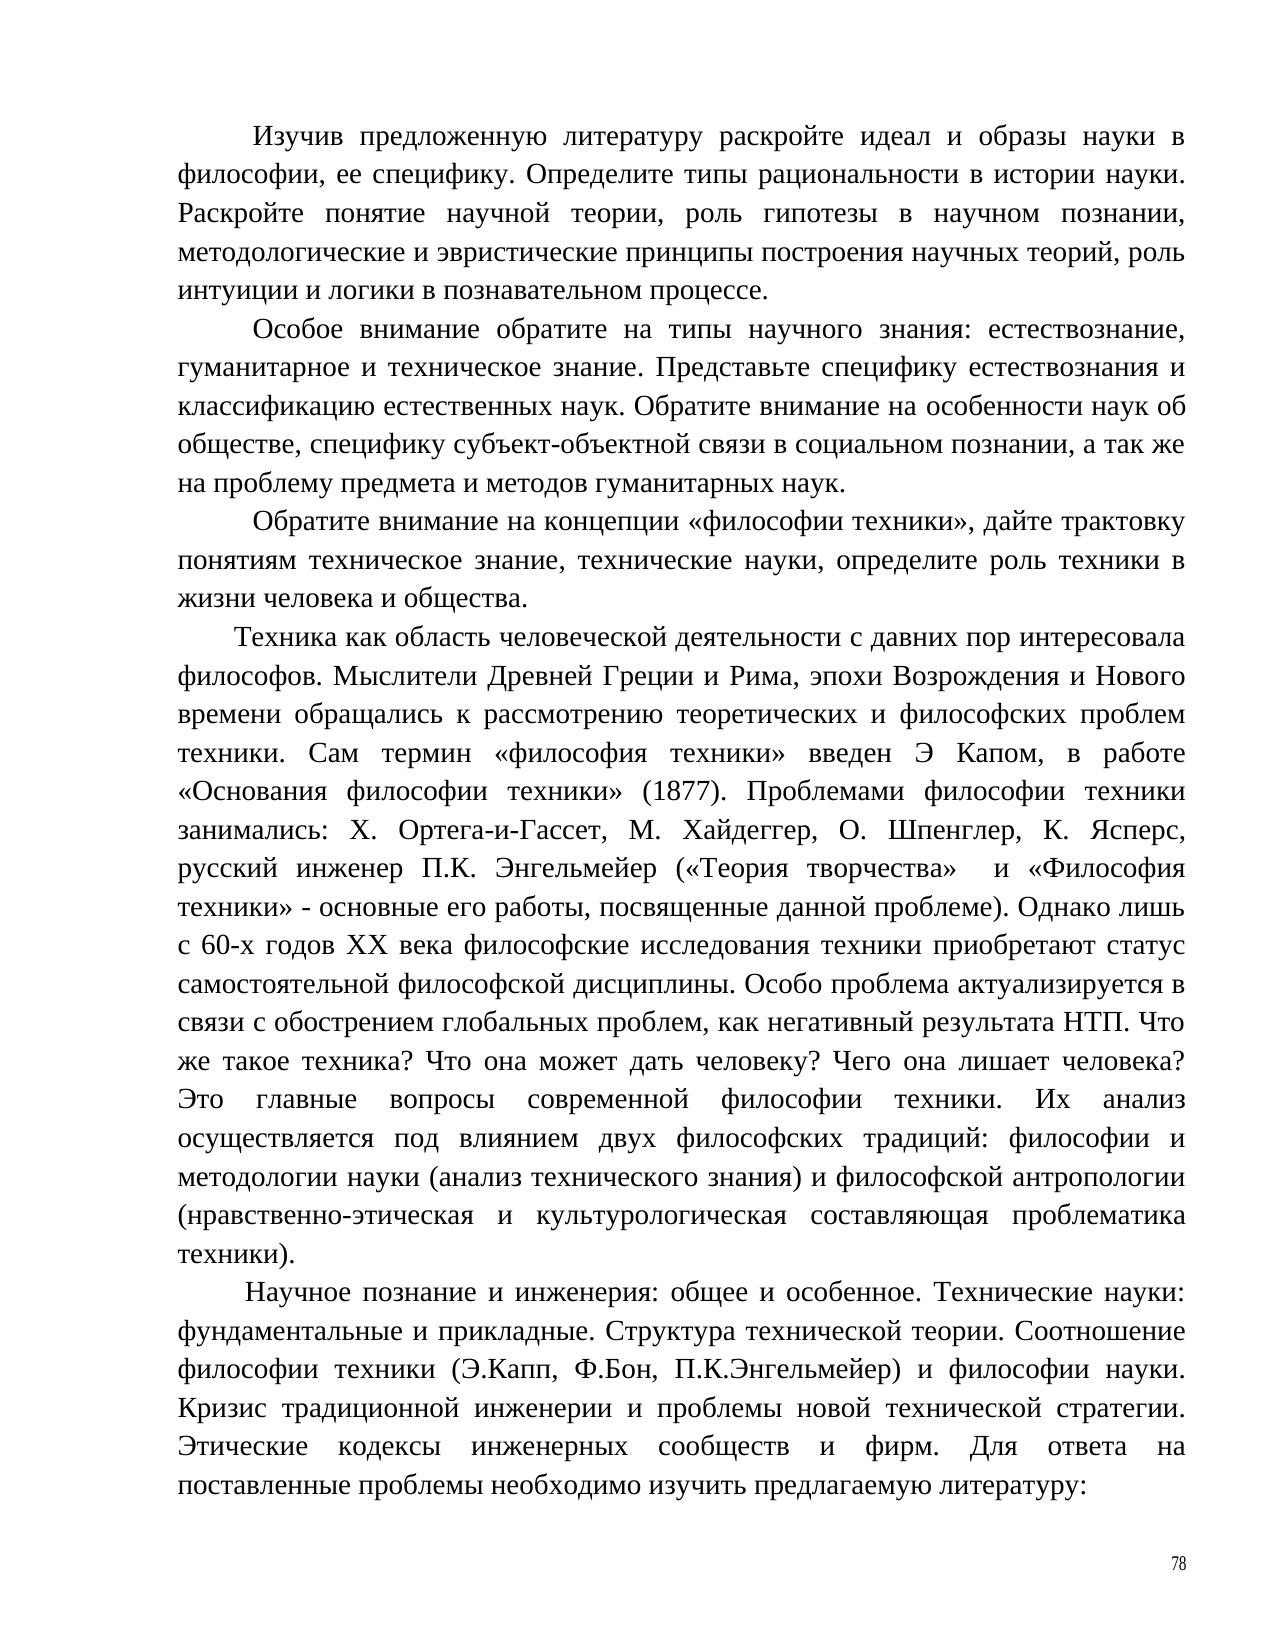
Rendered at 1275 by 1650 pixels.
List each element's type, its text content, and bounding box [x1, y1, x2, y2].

text Особое внимание обратите на типы научного знания: естествознание, гуманитарное и техническое знание. Представьте специфику естествознания и классификацию естественных наук. Обратите внимание на особенности наук об обществе, специфику субъект-объектной связи в социальном познании, а так же на проблему предмета и методов гуманитарных наук. [177, 311, 1186, 498]
text Обратите внимание на концепции «философии техники», дайте трактовку понятиям техническое знание, технические науки, определите роль техники в жизни человека и общества. [177, 503, 1186, 614]
text Изучив предложенную литературу раскройте идеал и образы науки в философии, ее специфику. Определите типы рациональности в истории науки. Раскройте понятие научной теории, роль гипотезы в научном познании, методологические и эвристические принципы построения научных теорий, роль интуиции и логики в познавательном процессе. [177, 118, 1186, 306]
text Научное познание и инженерия: общее и особенное. Технические науки: фундаментальные и прикладные. Структура технической теории. Соотношение философии техники (Э.Капп, Ф.Бон, П.К.Энгельмейер) и философии науки. Кризис традиционной инженерии и проблемы новой технической стратегии. Этические кодексы инженерных сообществ и фирм. Для ответа на поставленные проблемы необходимо изучить предлагаемую литературу: [177, 1274, 1186, 1501]
text Техника как область человеческой деятельности с давних пор интересовала философов. Мыслители Древней Греции и Рима, эпохи Возрождения и Нового времени обращались к рассмотрению теоретических и философских проблем техники. Сам термин «философия техники» введен Э Капом, в работе «Основания философии техники» (1877). Проблемами философии техники занимались: Х. Ортега-и-Гассет, М. Хайдеггер, О. Шпенглер, К. Ясперс, русский инженер П.К. Энгельмейер («Теория творчества» и «Философия техники» - основные его работы, посвященные данной проблеме). Однако лишь с 60-х годов ХХ века философские исследования техники приобретают статус самостоятельной философской дисциплины. Особо проблема актуализируется в связи с обострением глобальных проблем, как негативный результата НТП. Что же такое техника? Что она может дать человеку? Чего она лишает человека? Это главные вопросы современной философии техники. Их анализ осуществляется под влиянием двух философских традиций: философии и методологии науки (анализ технического знания) и философской антропологии (нравственно-этическая и культурологическая составляющая проблематика техники). [177, 619, 1186, 1269]
